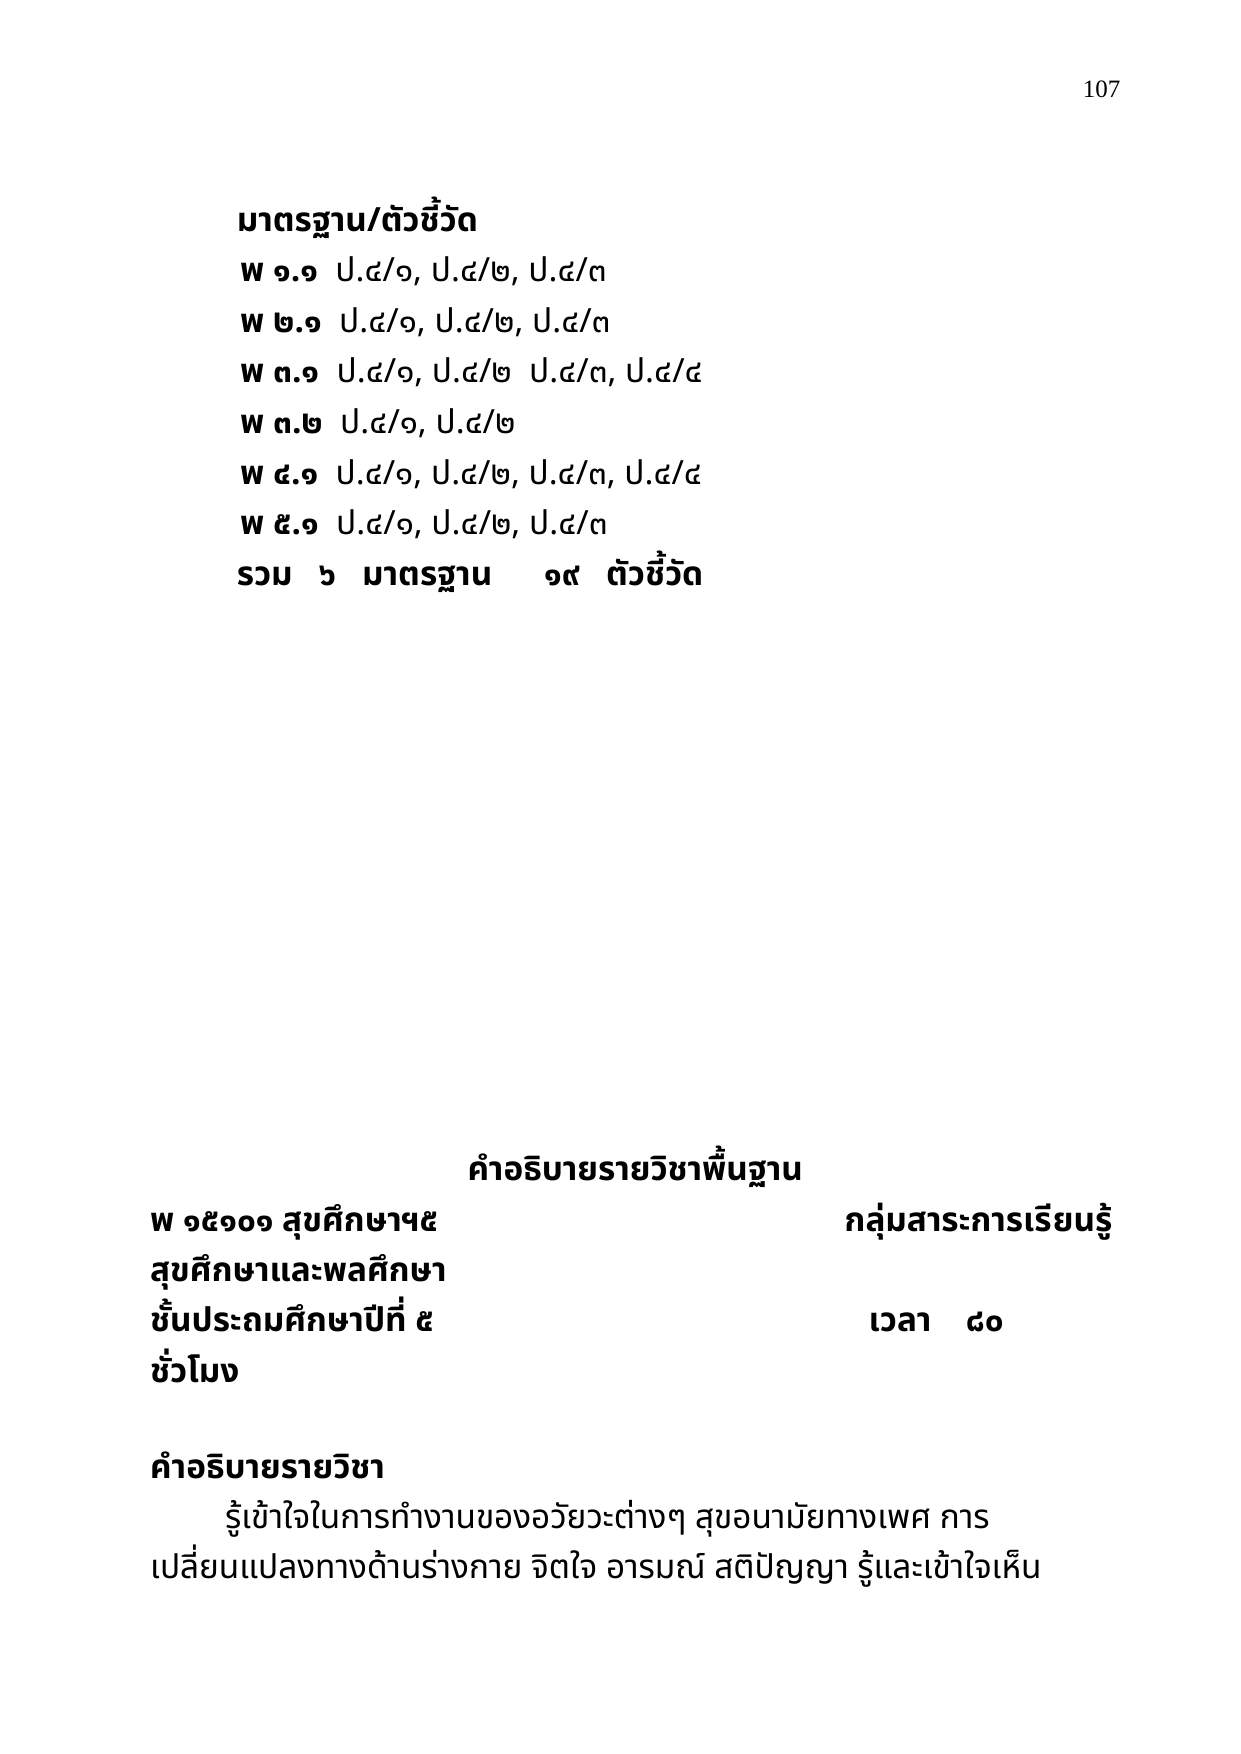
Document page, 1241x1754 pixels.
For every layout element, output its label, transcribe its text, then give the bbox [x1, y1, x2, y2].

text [150, 1493, 1120, 1594]
text รวม ๖ มาตรฐาน ๑๙ ตัวชี้วัด [150, 550, 1120, 600]
text คำอธิบายรายวิชา [150, 1443, 1120, 1493]
text พ ๑.๑ ป.๔/๑, ป.๔/๒, ป.๔/๓ [225, 246, 1120, 297]
text คำอธิบายรายวิชาพื้นฐาน [150, 1145, 1120, 1196]
text พ ๔.๑ ป.๔/๑, ป.๔/๒, ป.๔/๓, ป.๔/๔ [225, 448, 1120, 499]
text พ ๒.๑ ป.๔/๑, ป.๔/๒, ป.๔/๓ [225, 297, 1120, 347]
text พ ๕.๑ ป.๔/๑, ป.๔/๒, ป.๔/๓ [225, 499, 1120, 550]
text พ ๓.๑ ป.๔/๑, ป.๔/๒ ป.๔/๓, ป.๔/๔ [225, 347, 1120, 398]
text มาตรฐาน/ตัวชี้วัด [150, 195, 1120, 246]
text ชั้นประถมศึกษาปีที่ ๕ เวลา ๘๐ ชั่วโมง [150, 1296, 1120, 1397]
text พ ๓.๒ ป.๔/๑, ป.๔/๒ [225, 398, 1120, 448]
text พ ๑๕๑๐๑ สุขศึกษาฯ๕ กลุ่มสาระการเรียนรู้สุขศึกษาและพลศึกษา [150, 1196, 1120, 1296]
